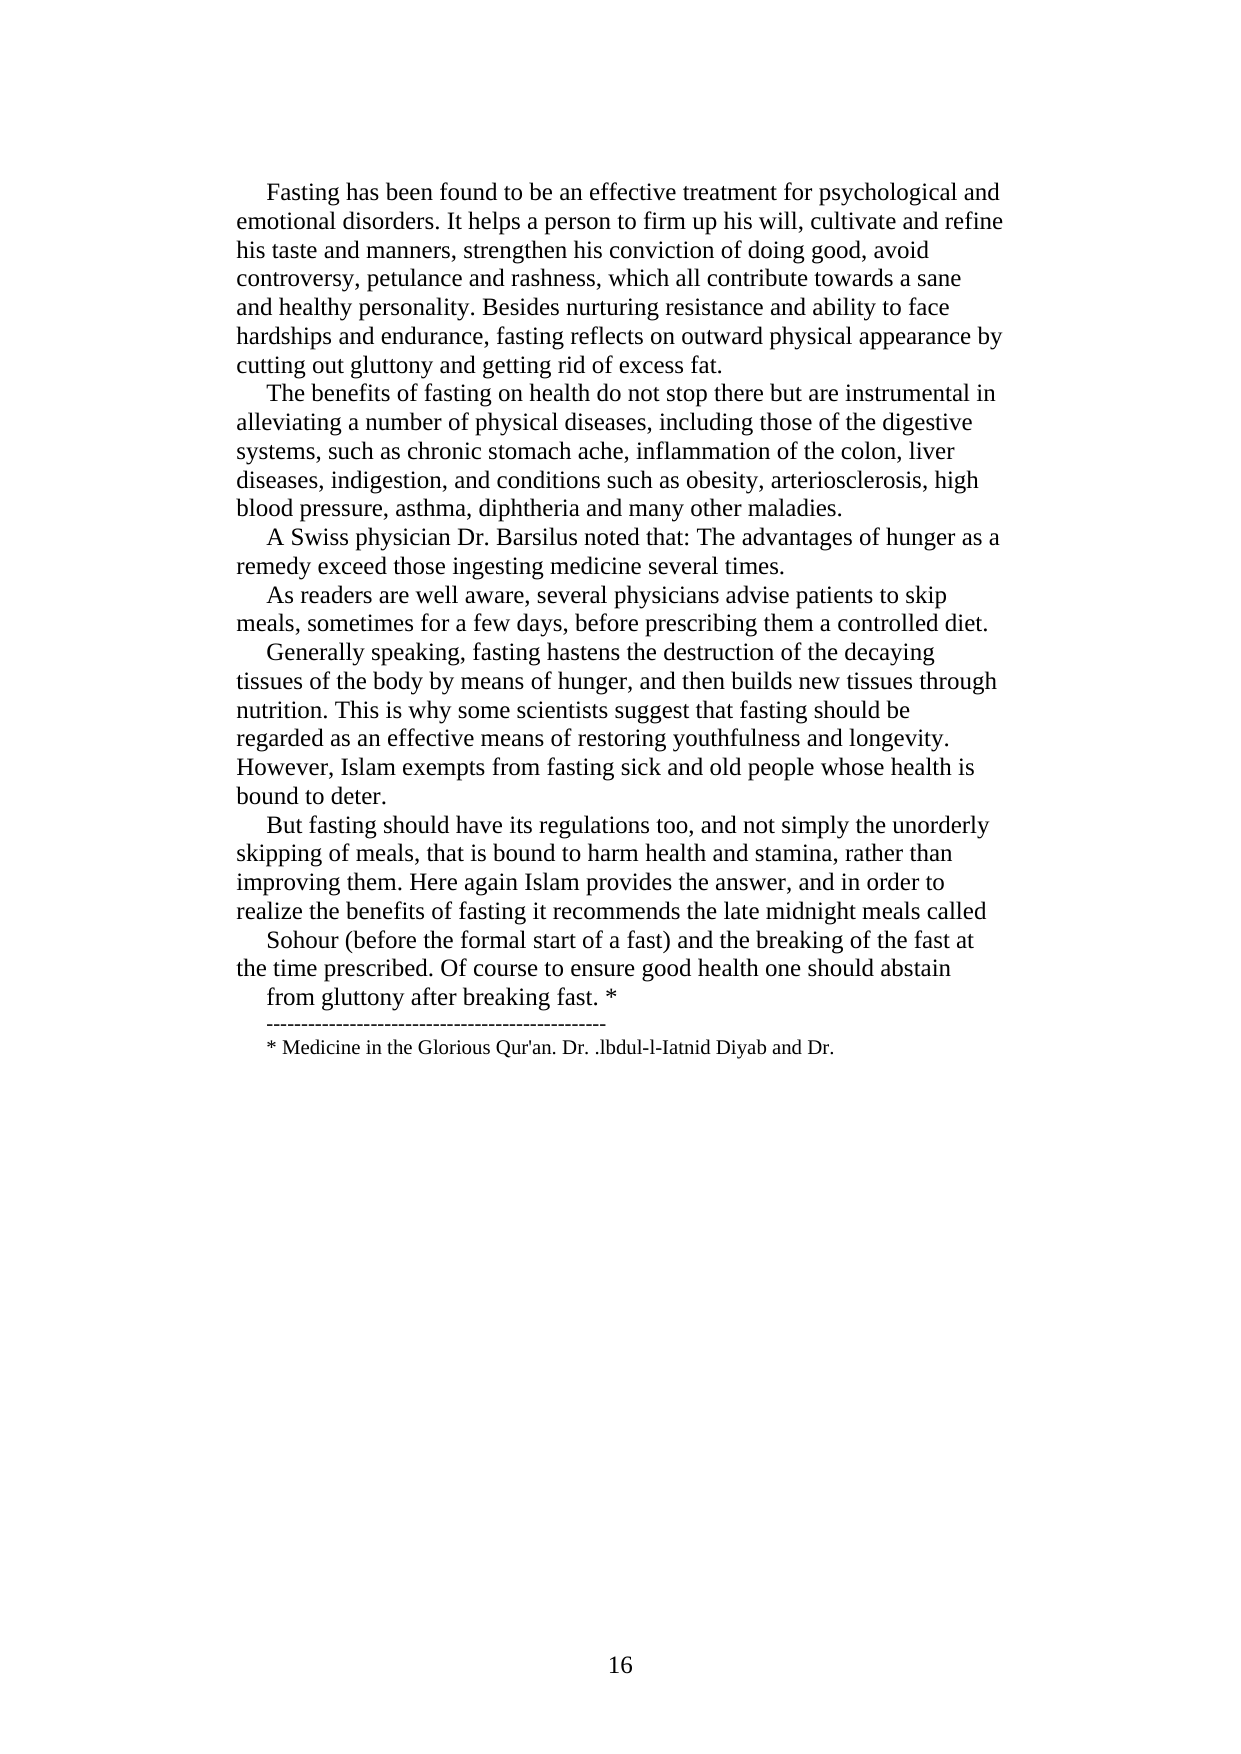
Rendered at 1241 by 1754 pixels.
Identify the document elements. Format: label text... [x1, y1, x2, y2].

text A Swiss physician Dr. Barsilus noted that: The advantages of hunger as a remedy exceed those ingesting medicine several times. [236, 522, 1004, 580]
text Generally speaking, fasting hastens the destruction of the decaying tissues of the body by means of hunger, and then builds new tissues through nutrition. This is why some scientists suggest that fasting should be regarded as an effective means of restoring youthfulness and longevity. However, Islam exempts from fasting sick and old people whose health is bound to deter. [236, 637, 1004, 810]
text As readers are well aware, several physicians advise patients to skip meals, sometimes for a few days, before prescribing them a controlled diet. [236, 580, 1004, 637]
text Fasting has been found to be an effective treatment for psychological and emotional disorders. It helps a person to firm up his will, cultivate and refine his taste and manners, strengthen his conviction of doing good, avoid controversy, petulance and rashness, which all contribute towards a sane and healthy personality. Besides nurturing resistance and ability to face hardships and endurance, fasting reflects on outward physical appearance by cutting out gluttony and getting rid of excess fat. [236, 177, 1004, 378]
text But fasting should have its regulations too, and not simply the unorderly skipping of meals, that is bound to harm health and stamina, rather than improving them. Here again Islam provides the answer, and in order to realize the benefits of fasting it recommends the late midnight meals called [236, 810, 1004, 925]
text * Medicine in the Glorious Qur'an. Dr. .lbdul-l-Iatnid Diyab and Dr. [236, 1035, 1004, 1059]
text The benefits of fasting on health do not stop there but are instrumental in alleviating a number of physical diseases, including those of the digestive systems, such as chronic stomach ache, inflammation of the colon, liver diseases, indigestion, and conditions such as obesity, arteriosclerosis, high blood pressure, asthma, diphtheria and many other maladies. [236, 378, 1004, 522]
text from gluttony after breaking fast. * [236, 982, 1004, 1011]
text Sohour (before the formal start of a fast) and the breaking of the fast at the time prescribed. Of course to ensure good health one should abstain [236, 925, 1004, 982]
text ------------------------------------------------- [236, 1011, 1004, 1035]
